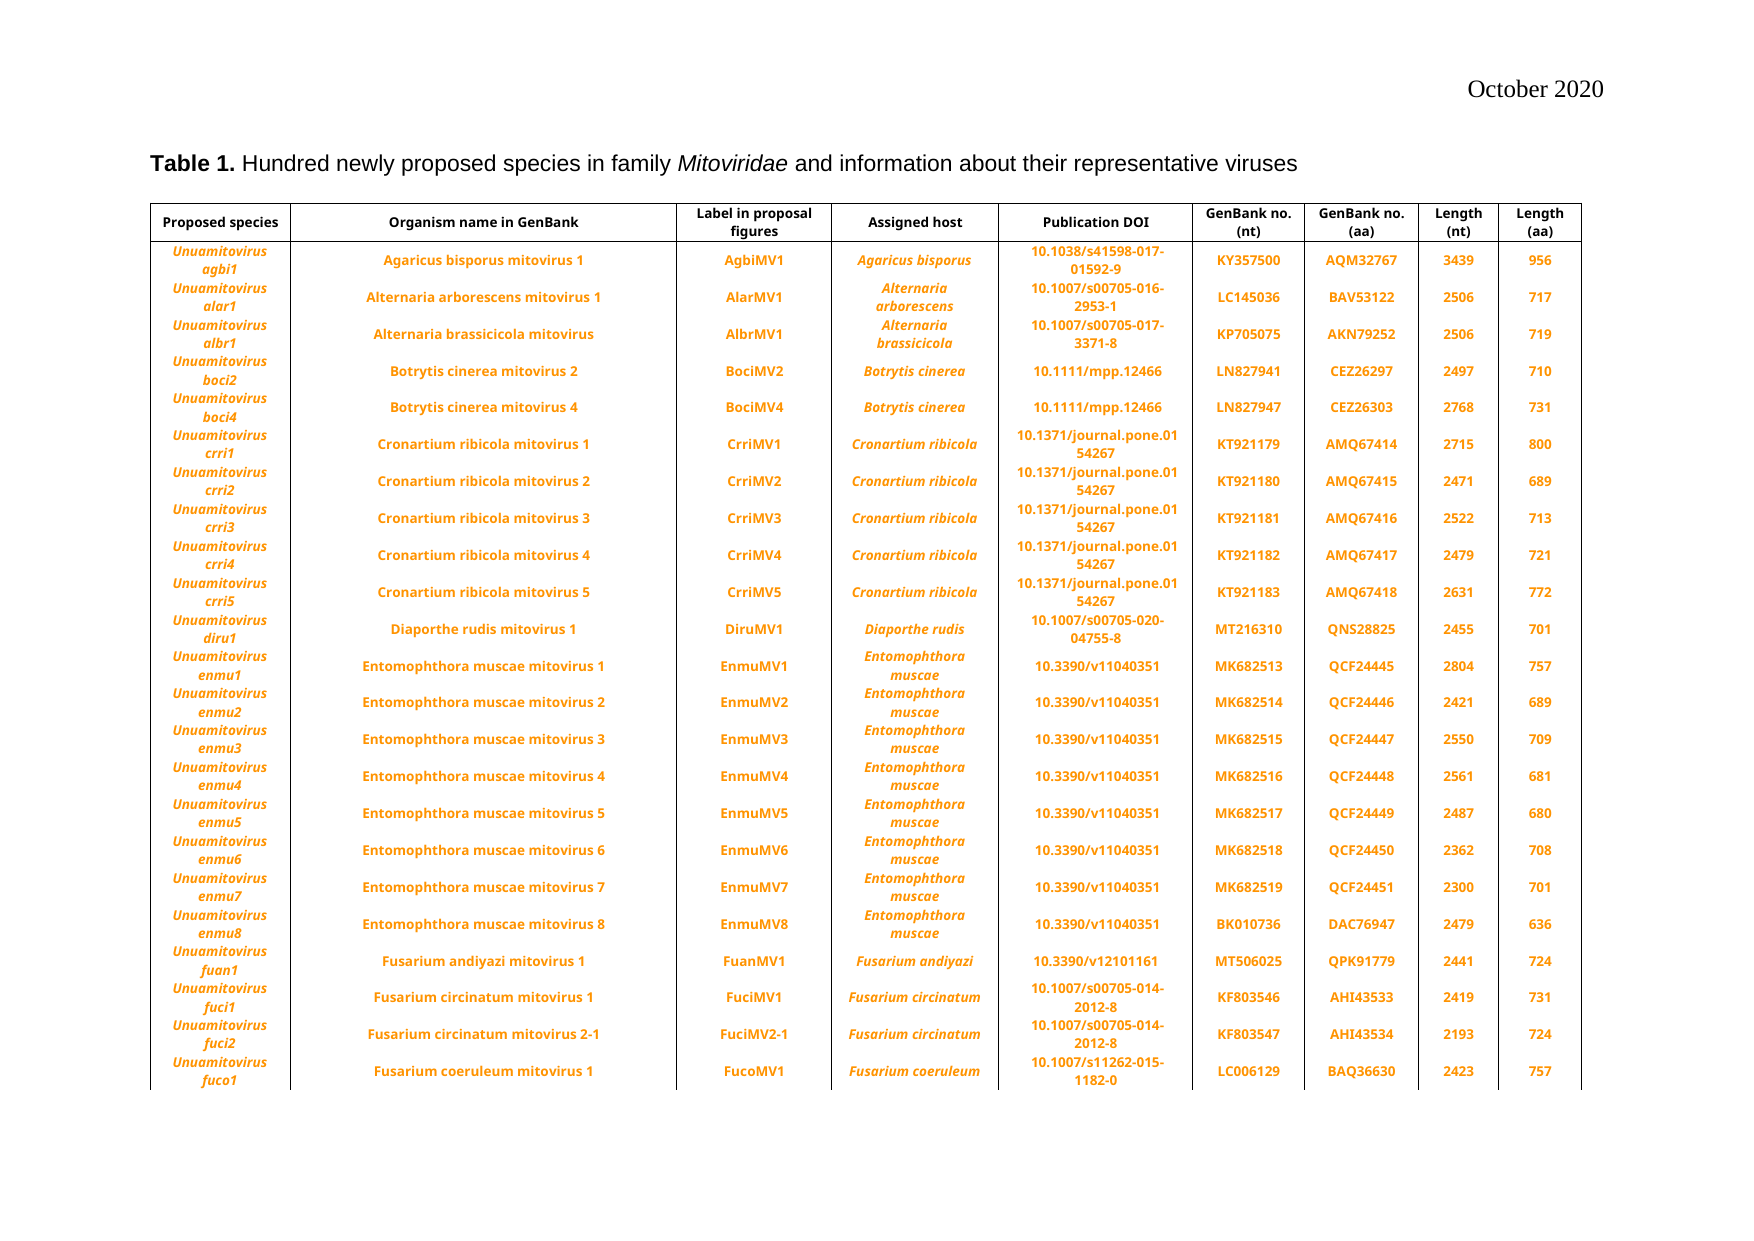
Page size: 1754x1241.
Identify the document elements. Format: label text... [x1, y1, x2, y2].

table_cell QNS28825 [1305, 610, 1418, 647]
table_cell AMQ67418 [1305, 574, 1418, 610]
table_cell Alternaria arborescens [832, 279, 998, 315]
table_cell Unuamitovirus enmu6 [151, 832, 290, 868]
table_cell Entomophthora muscae [832, 647, 998, 684]
table_cell Fusarium coeruleum mitovirus 1 [291, 1053, 676, 1090]
table_cell Cronartium ribicola mitovirus 2 [291, 463, 676, 500]
table_cell 10.3390/v12101161 [999, 942, 1192, 979]
table_cell Entomophthora muscae [832, 721, 998, 758]
table_header Length (aa) [1499, 204, 1581, 241]
table_cell Cronartium ribicola mitovirus 5 [291, 574, 676, 610]
table_cell Unuamitovirus enmu8 [151, 905, 290, 942]
table_cell 10.3390/v11040351 [999, 869, 1192, 905]
table_cell 2768 [1419, 389, 1498, 426]
table_cell Cronartium ribicola [832, 574, 998, 610]
table_cell 2506 [1419, 279, 1498, 315]
table_cell QCF24450 [1305, 832, 1418, 868]
table_cell 2561 [1419, 758, 1498, 795]
table_cell MK682513 [1193, 647, 1304, 684]
table_cell 2506 [1419, 315, 1498, 352]
table_header GenBank no. (aa) [1305, 204, 1418, 241]
table_cell 2479 [1419, 905, 1498, 942]
table_cell Unuamitovirus enmu4 [151, 758, 290, 795]
table_cell 731 [1499, 389, 1581, 426]
table_cell FucoMV1 [677, 1053, 831, 1090]
table_cell EnmuMV1 [677, 647, 831, 684]
table_cell Unuamitovirus fuan1 [151, 942, 290, 979]
table_cell Entomophthora muscae mitovirus 7 [291, 869, 676, 905]
table_cell Fusarium circinatum mitovirus 2-1 [291, 1016, 676, 1053]
table_cell QCF24446 [1305, 684, 1418, 721]
table_cell 10.3390/v11040351 [999, 795, 1192, 832]
table_cell 10.1111/mpp.12466 [999, 352, 1192, 389]
table_cell QCF24451 [1305, 869, 1418, 905]
table_cell 2479 [1419, 537, 1498, 573]
table_cell AKN79252 [1305, 315, 1418, 352]
table_cell QCF24445 [1305, 647, 1418, 684]
table_cell CrriMV1 [677, 426, 831, 463]
table_cell 2497 [1419, 352, 1498, 389]
table_cell Cronartium ribicola [832, 463, 998, 500]
table_cell 757 [1499, 1053, 1581, 1090]
table_cell KP705075 [1193, 315, 1304, 352]
table_cell 10.3390/v11040351 [999, 721, 1192, 758]
table_cell Unuamitovirus agbi1 [151, 242, 290, 278]
table_cell EnmuMV3 [677, 721, 831, 758]
table_cell Unuamitovirus fuci2 [151, 1016, 290, 1053]
table_cell Cronartium ribicola [832, 537, 998, 573]
table_cell AMQ67416 [1305, 500, 1418, 537]
table_cell Unuamitovirus boci4 [151, 389, 290, 426]
table_cell DAC76947 [1305, 905, 1418, 942]
table_cell AlarMV1 [677, 279, 831, 315]
table_cell EnmuMV7 [677, 869, 831, 905]
table_cell AgbiMV1 [677, 242, 831, 278]
table_cell 2300 [1419, 869, 1498, 905]
table_cell Fusarium andiyazi mitovirus 1 [291, 942, 676, 979]
table_cell CEZ26297 [1305, 352, 1418, 389]
table_header Length (nt) [1419, 204, 1498, 241]
table_header Publication DOI [999, 204, 1192, 241]
table_cell 772 [1499, 574, 1581, 610]
table_cell Entomophthora muscae [832, 869, 998, 905]
table_cell 689 [1499, 463, 1581, 500]
table_cell 2441 [1419, 942, 1498, 979]
table_cell Unuamitovirus fuco1 [151, 1053, 290, 1090]
table_cell Fusarium circinatum mitovirus 1 [291, 979, 676, 1016]
table_cell Fusarium andiyazi [832, 942, 998, 979]
table_cell 10.1371/journal.pone.0154267 [999, 537, 1192, 573]
table_cell 708 [1499, 832, 1581, 868]
table_cell Unuamitovirus boci2 [151, 352, 290, 389]
table_cell 10.1007/s00705-014-2012-8 [999, 1016, 1192, 1053]
table_cell 713 [1499, 500, 1581, 537]
table_cell Unuamitovirus enmu2 [151, 684, 290, 721]
table_cell BAQ36630 [1305, 1053, 1418, 1090]
table_cell Entomophthora muscae mitovirus 8 [291, 905, 676, 942]
table_cell BociMV4 [677, 389, 831, 426]
table_header Label in proposal figures [677, 204, 831, 241]
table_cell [999, 1053, 1192, 1090]
table_cell 3439 [1419, 242, 1498, 278]
table_cell 731 [1499, 979, 1581, 1016]
table_cell 2419 [1419, 979, 1498, 1016]
table_cell Entomophthora muscae mitovirus 6 [291, 832, 676, 868]
table_cell 10.1371/journal.pone.0154267 [999, 426, 1192, 463]
table_cell 757 [1499, 647, 1581, 684]
table_cell QCF24448 [1305, 758, 1418, 795]
table_cell KT921183 [1193, 574, 1304, 610]
table_cell 2421 [1419, 684, 1498, 721]
table_cell EnmuMV5 [677, 795, 831, 832]
table_cell 721 [1499, 537, 1581, 573]
table_cell CrriMV5 [677, 574, 831, 610]
table_cell Cronartium ribicola mitovirus 3 [291, 500, 676, 537]
table_cell 10.3390/v11040351 [999, 832, 1192, 868]
table_cell FuanMV1 [677, 942, 831, 979]
table_cell EnmuMV6 [677, 832, 831, 868]
table_cell 10.3390/v11040351 [999, 647, 1192, 684]
table_cell EnmuMV2 [677, 684, 831, 721]
table_cell 2715 [1419, 426, 1498, 463]
table_cell 10.1371/journal.pone.0154267 [999, 574, 1192, 610]
table_cell 800 [1499, 426, 1581, 463]
table_cell CrriMV3 [677, 500, 831, 537]
table_cell Cronartium ribicola [832, 500, 998, 537]
table_cell Entomophthora muscae [832, 905, 998, 942]
table_cell 2193 [1419, 1016, 1498, 1053]
table_cell BAV53122 [1305, 279, 1418, 315]
table_cell QPK91779 [1305, 942, 1418, 979]
table_cell 2487 [1419, 795, 1498, 832]
table_cell Entomophthora muscae [832, 758, 998, 795]
table_cell Unuamitovirus diru1 [151, 610, 290, 647]
table_cell MK682516 [1193, 758, 1304, 795]
table_cell Fusarium circinatum [832, 979, 998, 1016]
table_cell 10.3390/v11040351 [999, 684, 1192, 721]
table_cell AMQ67414 [1305, 426, 1418, 463]
table_header Proposed species [151, 204, 290, 241]
table_cell Unuamitovirus crri2 [151, 463, 290, 500]
table_cell LN827947 [1193, 389, 1304, 426]
table_cell AHI43533 [1305, 979, 1418, 1016]
table_cell 2550 [1419, 721, 1498, 758]
table_cell Entomophthora muscae mitovirus 5 [291, 795, 676, 832]
table_cell Botrytis cinerea [832, 352, 998, 389]
table_cell 2522 [1419, 500, 1498, 537]
table_cell 701 [1499, 869, 1581, 905]
table_cell 10.1007/s00705-014-2012-8 [999, 979, 1192, 1016]
text Table 1. Hundred newly proposed species in family Mitoviridae and information about their representative viruses [150, 150, 1604, 176]
table_cell 2471 [1419, 463, 1498, 500]
table_cell 10.1007/s00705-017-3371-8 [999, 315, 1192, 352]
table_cell 680 [1499, 795, 1581, 832]
table_cell Entomophthora muscae mitovirus 4 [291, 758, 676, 795]
table_cell MK682518 [1193, 832, 1304, 868]
table_cell MK682514 [1193, 684, 1304, 721]
table_cell MK682515 [1193, 721, 1304, 758]
table_cell Botrytis cinerea mitovirus 2 [291, 352, 676, 389]
table_cell BociMV2 [677, 352, 831, 389]
table_cell 689 [1499, 684, 1581, 721]
table_cell 10.3390/v11040351 [999, 758, 1192, 795]
table_cell Cronartium ribicola [832, 426, 998, 463]
table_cell 701 [1499, 610, 1581, 647]
table_cell QCF24447 [1305, 721, 1418, 758]
table_cell LC145036 [1193, 279, 1304, 315]
table_cell EnmuMV8 [677, 905, 831, 942]
table_cell Cronartium ribicola mitovirus 1 [291, 426, 676, 463]
table_cell Alternaria brassicicola mitovirus [291, 315, 676, 352]
table_cell 724 [1499, 1016, 1581, 1053]
table_cell Unuamitovirus enmu1 [151, 647, 290, 684]
table_cell 2423 [1419, 1053, 1498, 1090]
table_cell 10.1371/journal.pone.0154267 [999, 500, 1192, 537]
table_cell Unuamitovirus enmu7 [151, 869, 290, 905]
table_cell Unuamitovirus enmu3 [151, 721, 290, 758]
table_cell KT921180 [1193, 463, 1304, 500]
table_cell KY357500 [1193, 242, 1304, 278]
table_cell Entomophthora muscae mitovirus 1 [291, 647, 676, 684]
table_cell LN827941 [1193, 352, 1304, 389]
table_cell Entomophthora muscae [832, 832, 998, 868]
table_cell Diaporthe rudis mitovirus 1 [291, 610, 676, 647]
table_cell BK010736 [1193, 905, 1304, 942]
table_cell AMQ67415 [1305, 463, 1418, 500]
table_cell 10.1111/mpp.12466 [999, 389, 1192, 426]
table_cell AMQ67417 [1305, 537, 1418, 573]
table_cell FuciMV2-1 [677, 1016, 831, 1053]
table_cell 681 [1499, 758, 1581, 795]
table_cell Entomophthora muscae mitovirus 3 [291, 721, 676, 758]
table_cell MK682517 [1193, 795, 1304, 832]
table_cell LC006129 [1193, 1053, 1304, 1090]
table_cell 10.1007/s00705-016-2953-1 [999, 279, 1192, 315]
table_cell 724 [1499, 942, 1581, 979]
table_cell Unuamitovirus enmu5 [151, 795, 290, 832]
table_header Organism name in GenBank [291, 204, 676, 241]
table_cell Unuamitovirus fuci1 [151, 979, 290, 1016]
table_cell 2804 [1419, 647, 1498, 684]
table_cell KT921179 [1193, 426, 1304, 463]
table_cell 10.1038/s41598-017-01592-9 [999, 242, 1192, 278]
table_cell Unuamitovirus albr1 [151, 315, 290, 352]
table_cell Agaricus bisporus [832, 242, 998, 278]
table_header Assigned host [832, 204, 998, 241]
table_cell CrriMV4 [677, 537, 831, 573]
table_cell 2455 [1419, 610, 1498, 647]
table_cell Entomophthora muscae [832, 684, 998, 721]
table_cell Alternaria brassicicola [832, 315, 998, 352]
table_cell Alternaria arborescens mitovirus 1 [291, 279, 676, 315]
table_cell 2631 [1419, 574, 1498, 610]
table_cell Unuamitovirus crri4 [151, 537, 290, 573]
table_cell 956 [1499, 242, 1581, 278]
table_cell 10.1007/s00705-020-04755-8 [999, 610, 1192, 647]
table_cell QCF24449 [1305, 795, 1418, 832]
table_cell AHI43534 [1305, 1016, 1418, 1053]
table_cell 717 [1499, 279, 1581, 315]
table_cell 709 [1499, 721, 1581, 758]
table_cell MT216310 [1193, 610, 1304, 647]
table_cell Unuamitovirus alar1 [151, 279, 290, 315]
table_header GenBank no. (nt) [1193, 204, 1304, 241]
table_cell KT921181 [1193, 500, 1304, 537]
table_cell 2362 [1419, 832, 1498, 868]
table_cell Entomophthora muscae [832, 795, 998, 832]
table_cell Fusarium circinatum [832, 1016, 998, 1053]
table_cell Unuamitovirus crri1 [151, 426, 290, 463]
table_cell 710 [1499, 352, 1581, 389]
table_cell Entomophthora muscae mitovirus 2 [291, 684, 676, 721]
table_cell AlbrMV1 [677, 315, 831, 352]
table_cell MT506025 [1193, 942, 1304, 979]
table_cell KT921182 [1193, 537, 1304, 573]
table_cell 636 [1499, 905, 1581, 942]
table_cell EnmuMV4 [677, 758, 831, 795]
table_cell KF803546 [1193, 979, 1304, 1016]
table_cell Botrytis cinerea [832, 389, 998, 426]
table_cell KF803547 [1193, 1016, 1304, 1053]
table_cell 10.3390/v11040351 [999, 905, 1192, 942]
table_cell Fusarium coeruleum [832, 1053, 998, 1090]
table_cell CEZ26303 [1305, 389, 1418, 426]
table_cell Unuamitovirus crri5 [151, 574, 290, 610]
table_cell 719 [1499, 315, 1581, 352]
table_cell DiruMV1 [677, 610, 831, 647]
table_cell Diaporthe rudis [832, 610, 998, 647]
table_cell CrriMV2 [677, 463, 831, 500]
table_cell Unuamitovirus crri3 [151, 500, 290, 537]
table_cell Botrytis cinerea mitovirus 4 [291, 389, 676, 426]
table_cell AQM32767 [1305, 242, 1418, 278]
table_cell MK682519 [1193, 869, 1304, 905]
table_cell FuciMV1 [677, 979, 831, 1016]
table_cell Cronartium ribicola mitovirus 4 [291, 537, 676, 573]
table_cell 10.1371/journal.pone.0154267 [999, 463, 1192, 500]
table_cell Agaricus bisporus mitovirus 1 [291, 242, 676, 278]
